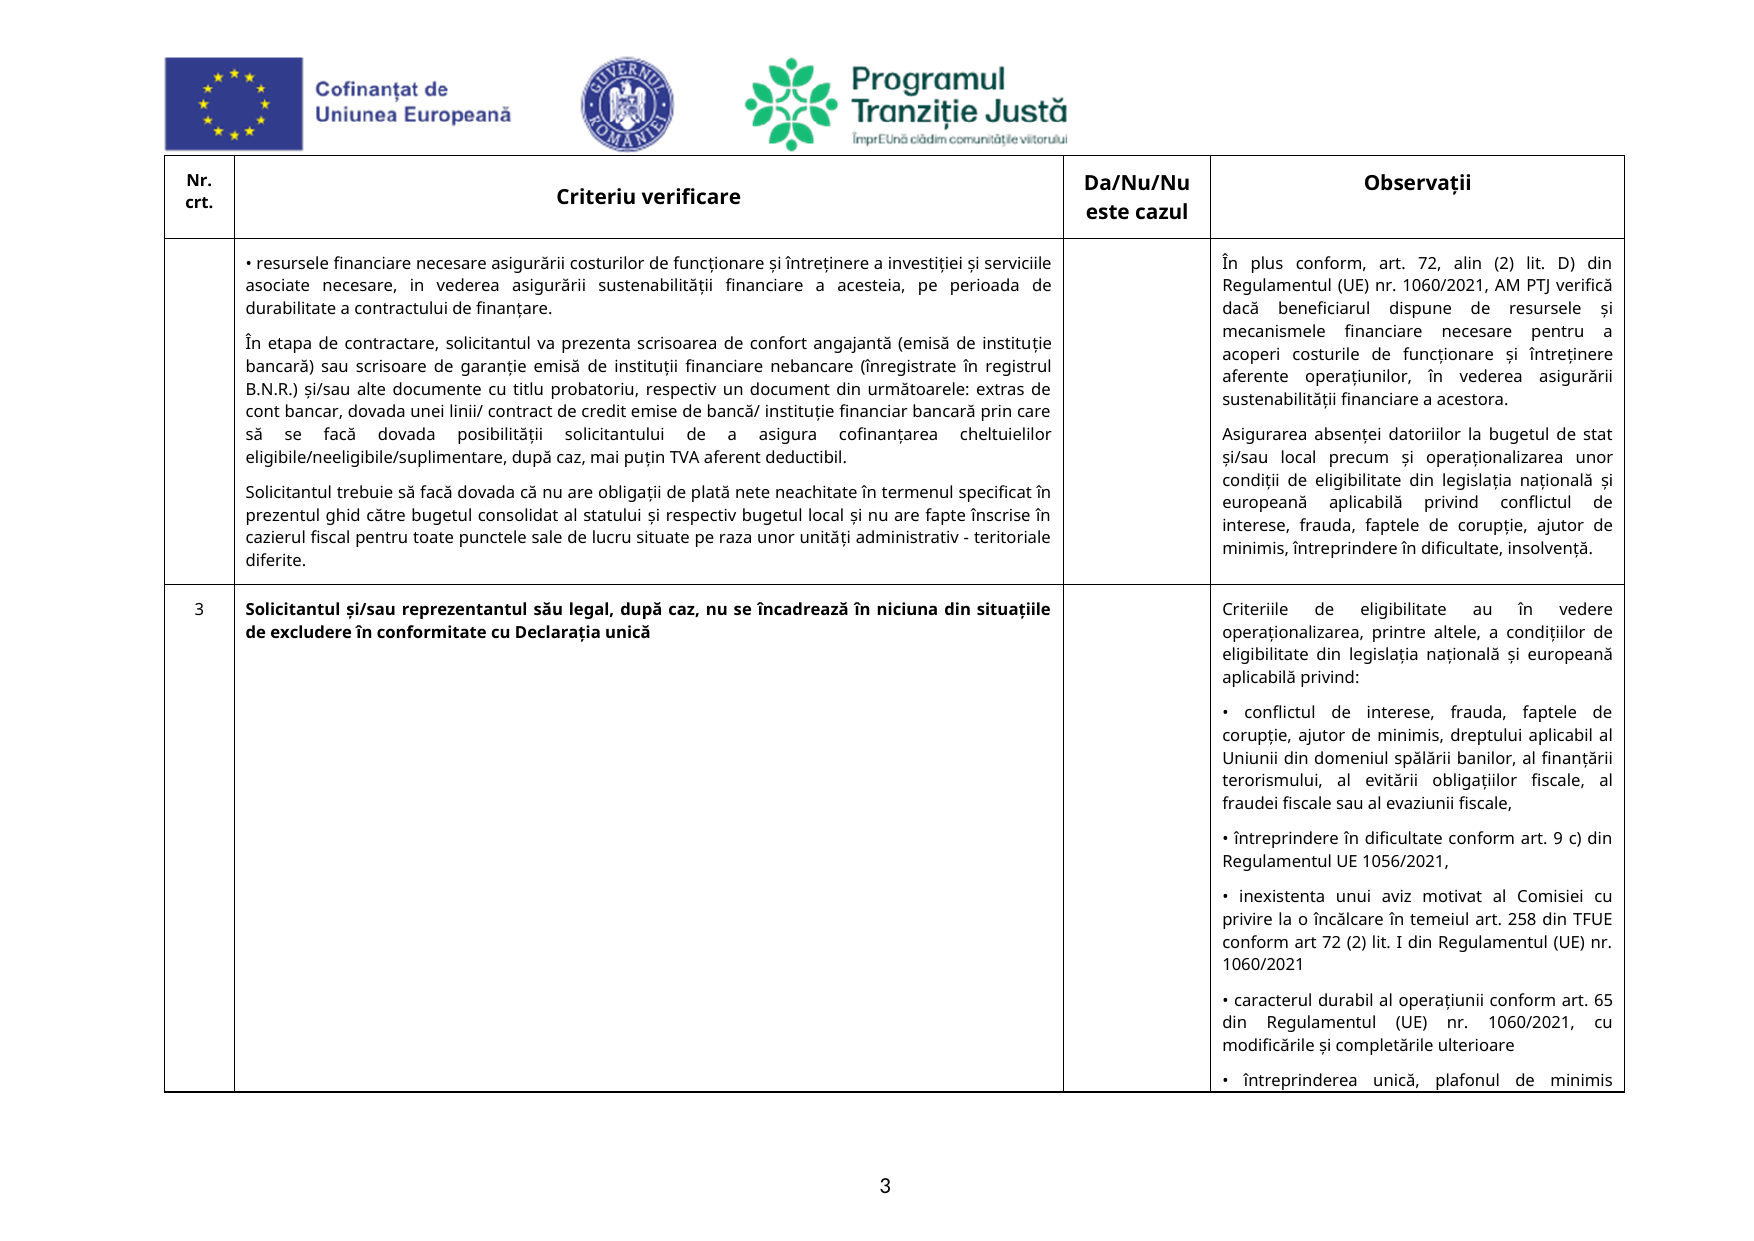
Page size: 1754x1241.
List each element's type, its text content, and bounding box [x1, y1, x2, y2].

table_header Observații [1211, 156, 1624, 238]
table_cell [1064, 239, 1210, 584]
table_cell [1064, 585, 1210, 1091]
table_cell 2 [165, 239, 234, 584]
table_header Criteriu verificare [235, 156, 1063, 238]
table_header Nr. crt. [165, 156, 234, 238]
table_header Da/Nu/Nu este cazul [1064, 156, 1210, 238]
table_cell 3 [165, 585, 234, 1091]
picture [163, 56, 1068, 155]
table_cell Solicitantul și/sau reprezentantul său legal, după caz, nu se încadrează în niciuna din situațiile de excludere în conformitate cu Declarația unică [235, 585, 1063, 1091]
